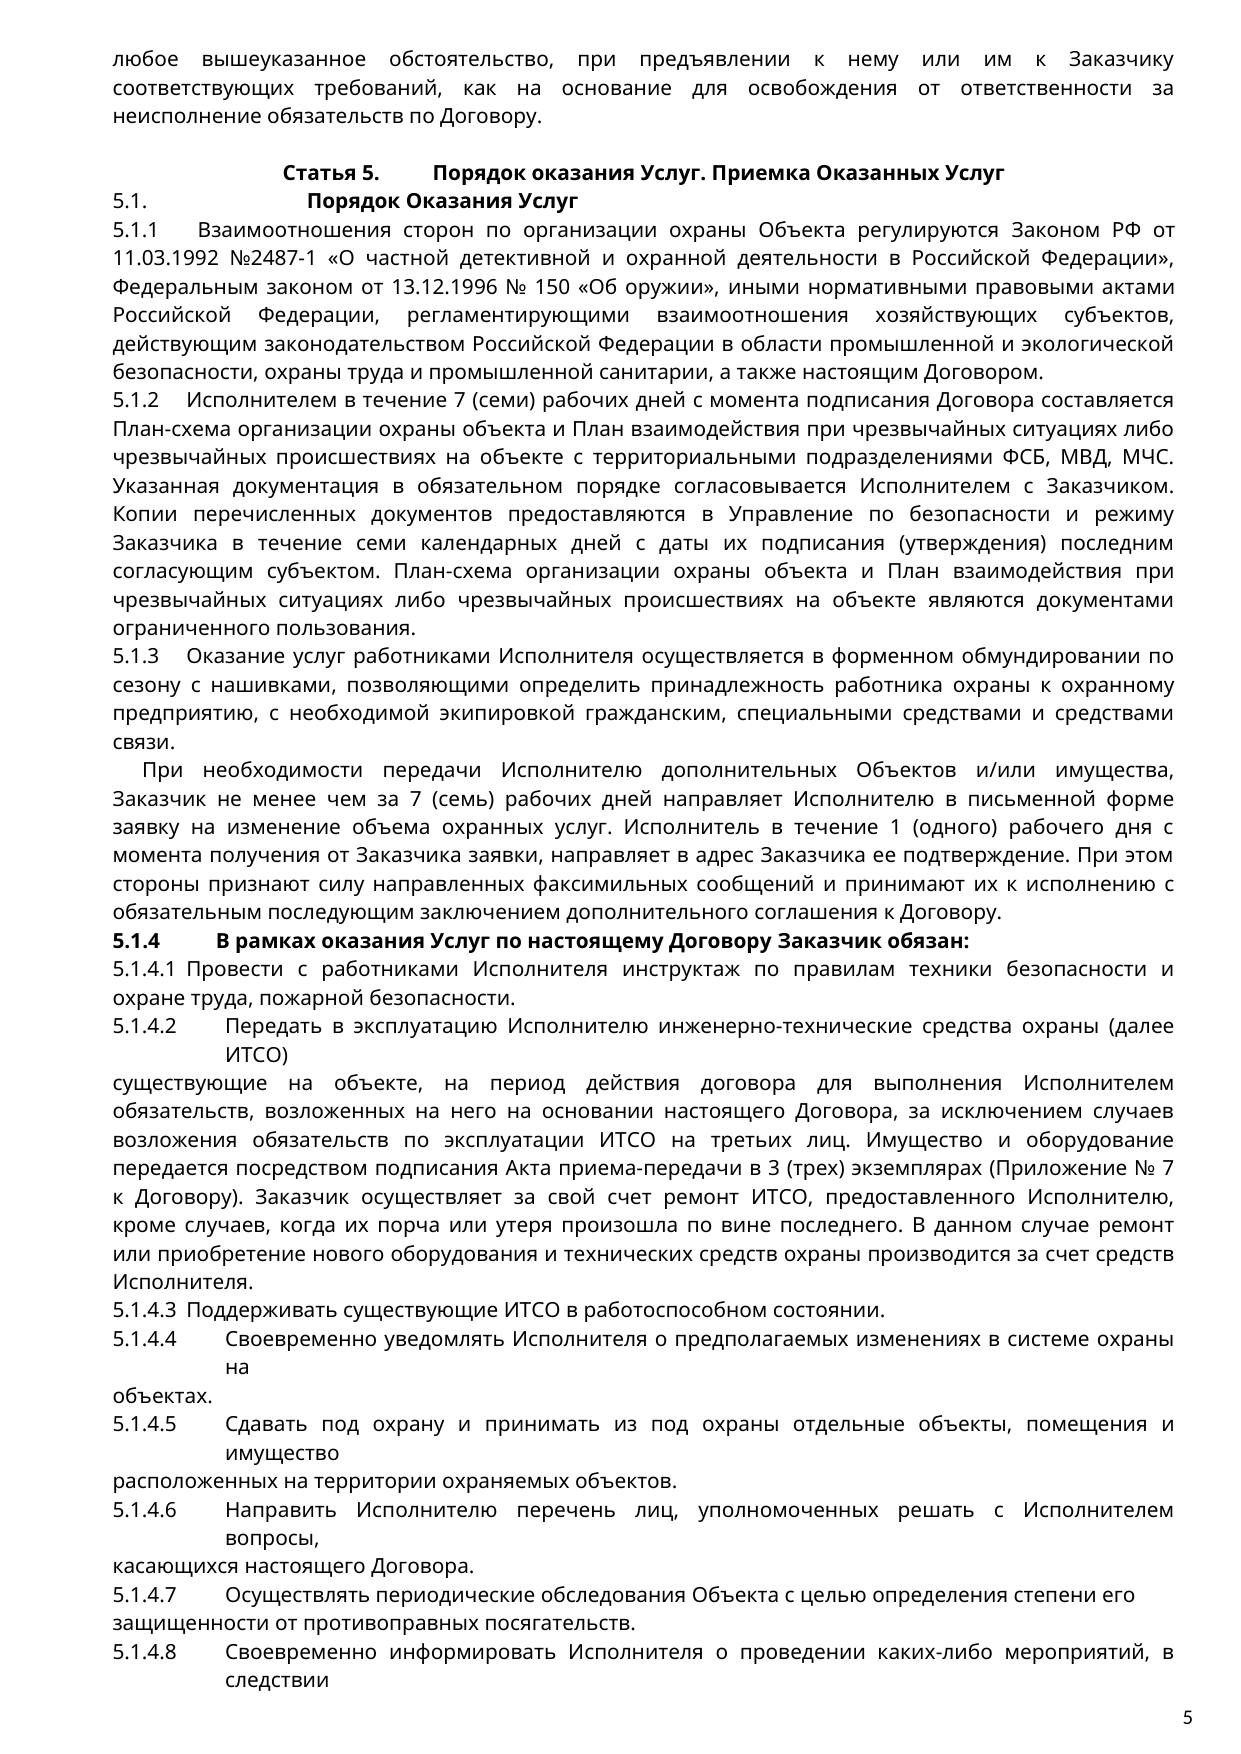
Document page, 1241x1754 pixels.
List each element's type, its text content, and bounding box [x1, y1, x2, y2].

list Оказание услуг работниками Исполнителя осуществляется в форменном обмундировании по сезону с нашивками, позволяющими определить принадлежность работника охраны к охранному предприятию, с необходимой экипировкой гражданским, специальными средствами и средствами связи. [112, 642, 1175, 755]
list Cдавать под охрану и принимать из под охраны отдельные объекты, помещения и имущество [112, 1409, 1175, 1466]
list Направить Исполнителю перечень лиц, уполномоченных решать с Исполнителем вопросы, [112, 1495, 1175, 1552]
list Своевременно информировать Исполнителя о проведении каких-либо мероприятий, в следствии [112, 1637, 1175, 1694]
list Взаимоотношения сторон по организации охраны Объекта регулируются Законом РФ от 11.03.1992 №2487-1 «О частной детективной и охранной деятельности в Российской Федерации», Федеральным законом от 13.12.1996 № 150 «Об оружии», иными нормативными правовыми актами Российской Федерации, регламентирующими взаимоотношения хозяйствующих субъектов, действующим законодательством Российской Федерации в области промышленной и экологической безопасности, охраны труда и промышленной санитарии, а также настоящим Договором. [112, 215, 1175, 386]
subtitle Порядок оказания Услуг. Приемка Оказанных Услуг [112, 158, 1175, 187]
text 5.1.4.1 Провести с работниками Исполнителя инструктаж по правилам техники безопасности и охране труда, пожарной безопасности. [112, 954, 1175, 1011]
text расположенных на территории охраняемых объектов. [112, 1466, 1175, 1495]
list При необходимости передачи Исполнителю дополнительных Объектов и/или имущества, Заказчик не менее чем за 7 (семь) рабочих дней направляет Исполнителю в письменной форме заявку на изменение объема охранных услуг. Исполнитель в течение 1 (одного) рабочего дня с момента получения от Заказчика заявки, направляет в адрес Заказчика ее подтверждение. При этом стороны признают силу направленных факсимильных сообщений и принимают их к исполнению с обязательным последующим заключением дополнительного соглашения к Договору. [112, 755, 1175, 926]
text 5.1.4.3 Поддерживать существующие ИТСО в работоспособном состоянии. [112, 1296, 1175, 1324]
list Исполнителем в течение 7 (семи) рабочих дней с момента подписания Договора составляется План-схема организации охраны объекта и План взаимодействия при чрезвычайных ситуациях либо чрезвычайных происшествиях на объекте с территориальными подразделениями ФСБ, МВД, МЧС. Указанная документация в обязательном порядке согласовывается Исполнителем с Заказчиком. Копии перечисленных документов предоставляются в Управление по безопасности и режиму Заказчика в течение семи календарных дней с даты их подписания (утверждения) последним согласующим субъектом. План-схема организации охраны объекта и План взаимодействия при чрезвычайных ситуациях либо чрезвычайных происшествиях на объекте являются документами ограниченного пользования. [112, 386, 1175, 642]
list Передать в эксплуатацию Исполнителю инженерно-технические средства охраны (далее ИТСО) [112, 1011, 1175, 1068]
text объектах. [112, 1381, 1175, 1409]
list Своевременно уведомлять Исполнителя о предполагаемых изменениях в системе охраны на [112, 1324, 1175, 1381]
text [112, 44, 1175, 130]
text существующие на объекте, на период действия договора для выполнения Исполнителем обязательств, возложенных на него на основании настоящего Договора, за исключением случаев возложения обязательств по эксплуатации ИТСО на третьих лиц. Имущество и оборудование передается посредством подписания Акта приема-передачи в 3 (трех) экземплярах (Приложение № 7 к Договору). Заказчик осуществляет за свой счет ремонт ИТСО, предоставленного Исполнителю, кроме случаев, когда их порча или утеря произошла по вине последнего. В данном случае ремонт или приобретение нового оборудования и технических средств охраны производится за счет средств Исполнителя. [112, 1068, 1175, 1296]
list В рамках оказания Услуг по настоящему Договору Заказчик обязан: [112, 926, 1175, 954]
text защищенности от противоправных посягательств. [112, 1608, 1175, 1637]
list Порядок Оказания Услуг [112, 187, 1175, 215]
text касающихся настоящего Договора. [112, 1552, 1175, 1580]
list Осуществлять периодические обследования Объекта с целью определения степени его [112, 1580, 1175, 1608]
